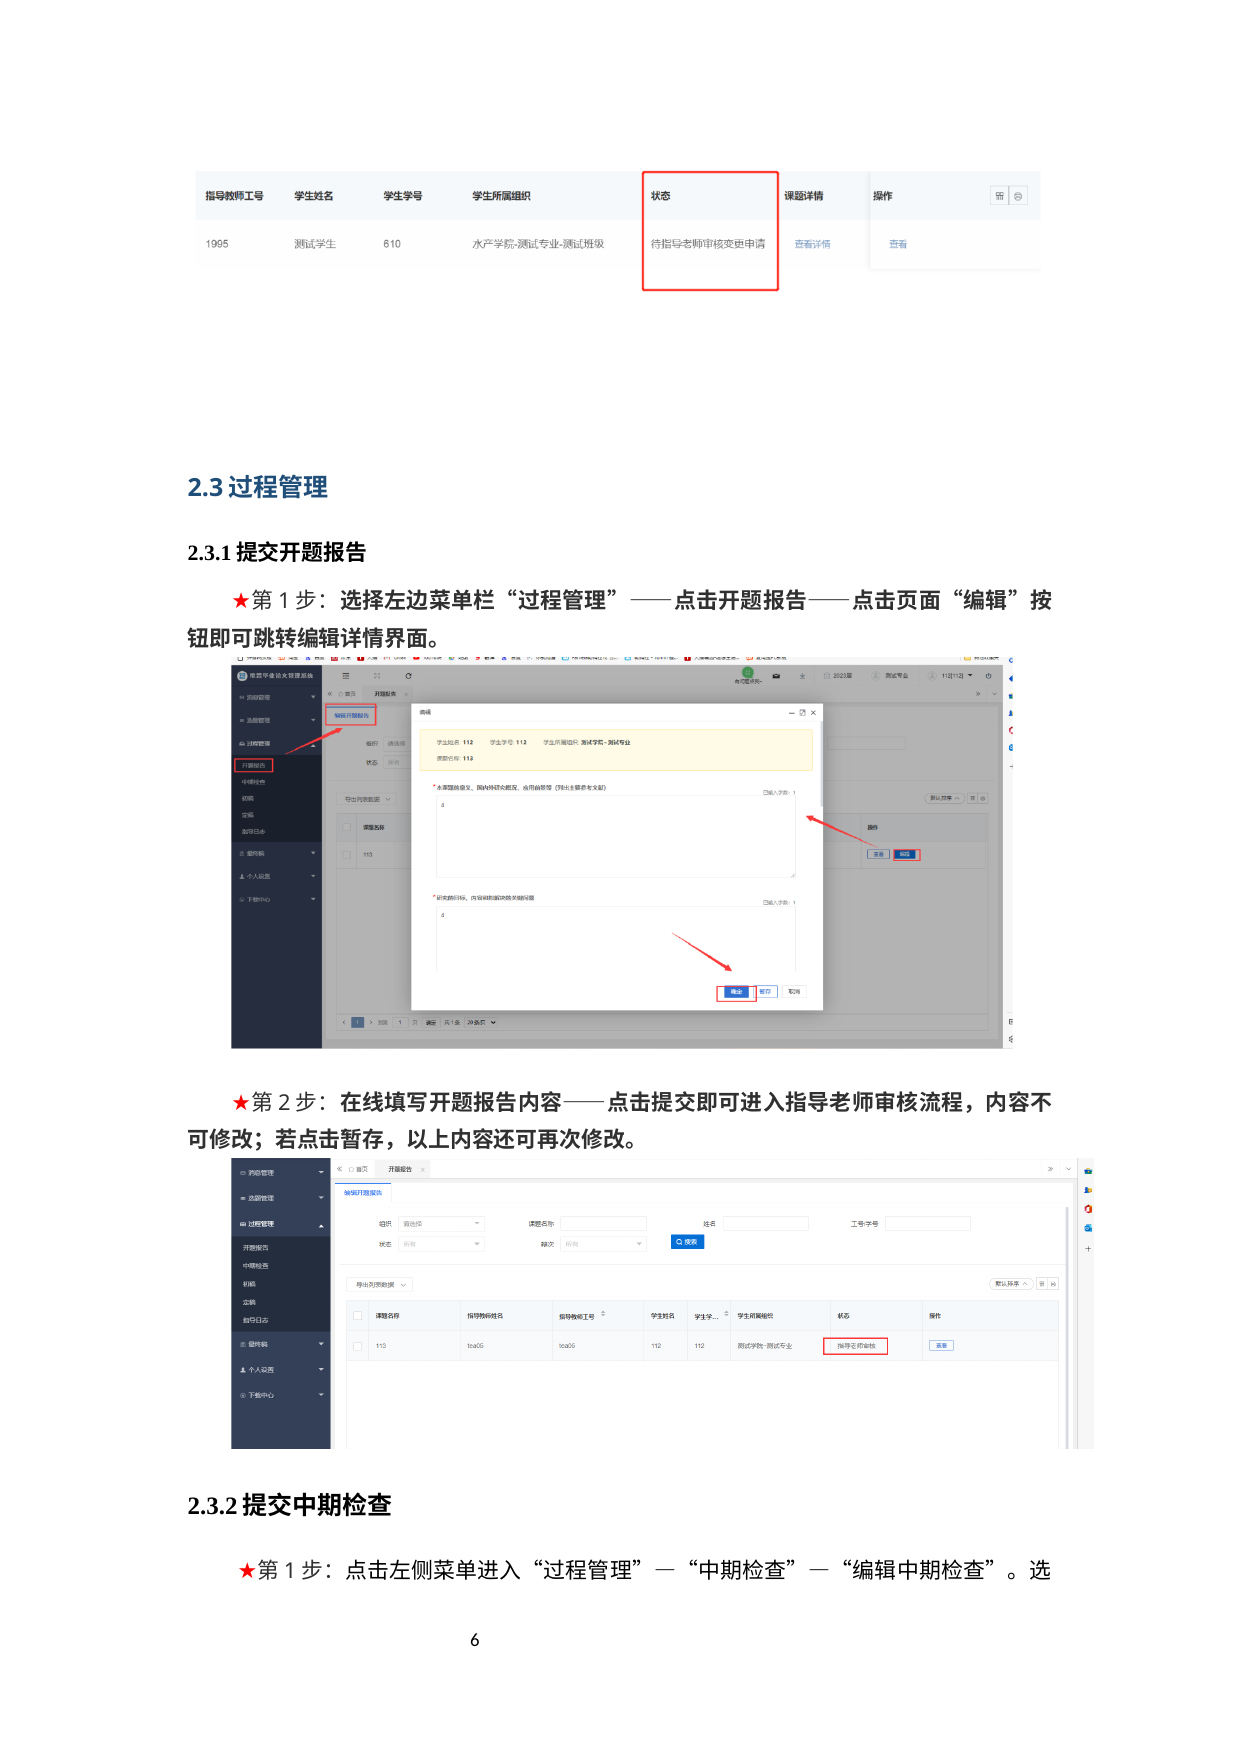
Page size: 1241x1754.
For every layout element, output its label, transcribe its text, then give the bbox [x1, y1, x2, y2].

picture [231, 1158, 1094, 1449]
text ★第2步：在线填写开题报告内容——点击提交即可进入指导老师审核流程，内容不可修改；若点击暂存，以上内容还可再次修改。 [187, 1084, 1053, 1154]
subtitle 2.3.2提交中期检查 [187, 1471, 1053, 1536]
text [187, 1553, 1053, 1585]
subtitle 2.3过程管理 [187, 453, 1053, 518]
subtitle 2.3.1提交开题报告 [187, 534, 1053, 567]
picture [231, 657, 1013, 1049]
picture [187, 162, 1053, 393]
text ★第1步：选择左边菜单栏“过程管理”——点击开题报告——点击页面“编辑”按钮即可跳转编辑详情界面。 [187, 583, 1053, 653]
